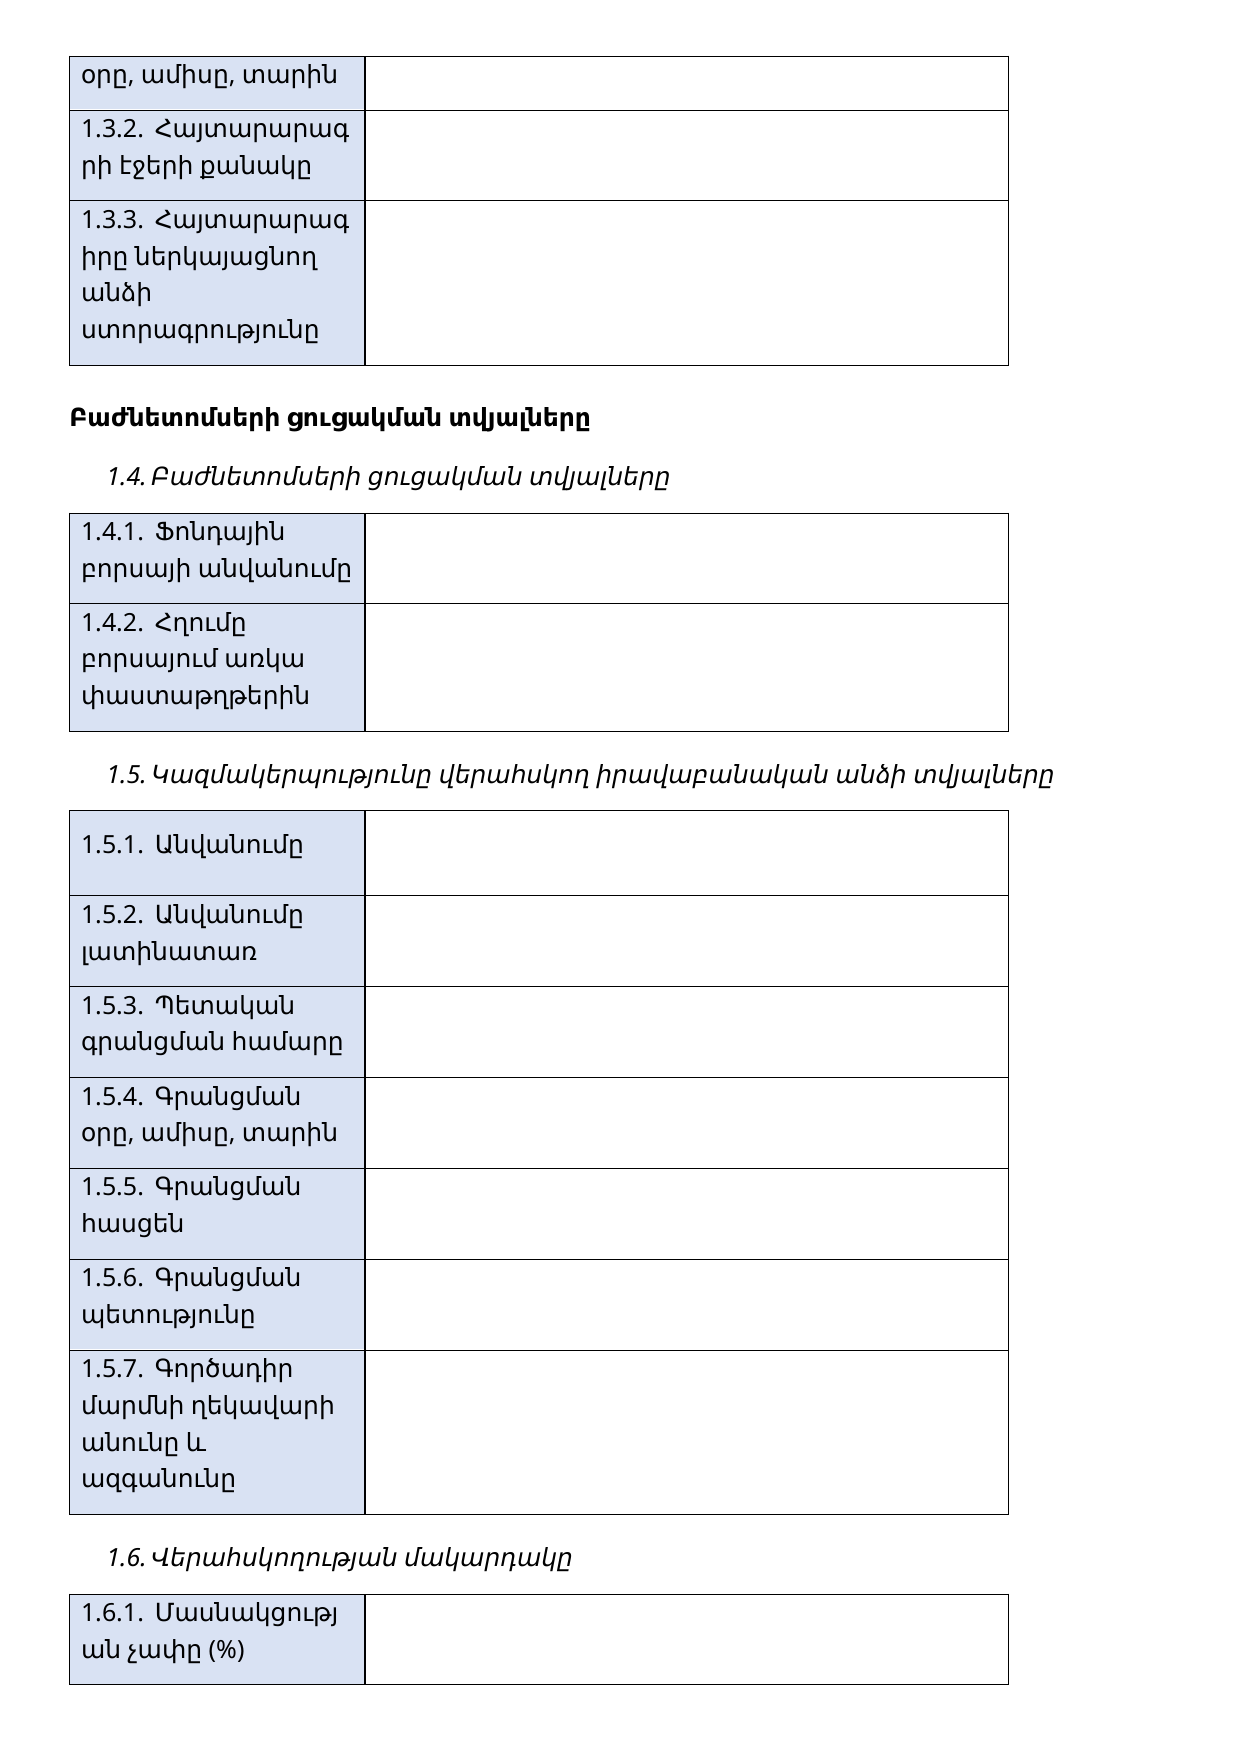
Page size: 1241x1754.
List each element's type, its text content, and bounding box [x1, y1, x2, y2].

table_cell Հայտարարագրի էջերի քանակը [70, 111, 364, 200]
table_cell Անվանումը լատինատառ [70, 896, 364, 986]
table_header [366, 811, 1008, 895]
table_cell [366, 201, 1008, 365]
table_header Անվանումը [70, 811, 364, 895]
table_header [70, 57, 364, 109]
table_cell [366, 1078, 1008, 1168]
table_header [366, 57, 1008, 109]
table_header Մասնակցության չափը (%) [70, 1595, 364, 1684]
table_cell Հայտարարագիրը ներկայացնող անձի ստորագրությունը [70, 201, 364, 365]
table_header [366, 1595, 1008, 1684]
table_header [366, 514, 1008, 603]
table_cell Պետական գրանցման համարը [70, 987, 364, 1077]
table_cell [366, 896, 1008, 986]
list Կազմակերպությունը վերահսկող իրավաբանական անձի տվյալները [106, 757, 1152, 791]
table_cell [366, 987, 1008, 1077]
table_cell [366, 604, 1008, 731]
table_cell [366, 111, 1008, 200]
list Բաժնետոմսերի ցուցակման տվյալները [106, 459, 1152, 493]
table_cell Գրանցման պետությունը [70, 1260, 364, 1349]
table_cell [366, 1169, 1008, 1259]
list Վերահսկողության մակարդակը [106, 1540, 1152, 1574]
table_cell [366, 1351, 1008, 1514]
table_cell Գրանցման օրը, ամիսը, տարին [70, 1078, 364, 1168]
table_cell Գործադիր մարմնի ղեկավարի անունը և ազգանունը [70, 1351, 364, 1514]
table_cell [366, 1260, 1008, 1349]
text Բաժնետոմսերի ցուցակման տվյալները [69, 400, 1152, 434]
table_cell Գրանցման հասցեն [70, 1169, 364, 1259]
table_cell Հղումը բորսայում առկա փաստաթղթերին [70, 604, 364, 731]
table_header Ֆոնդային բորսայի անվանումը [70, 514, 364, 603]
